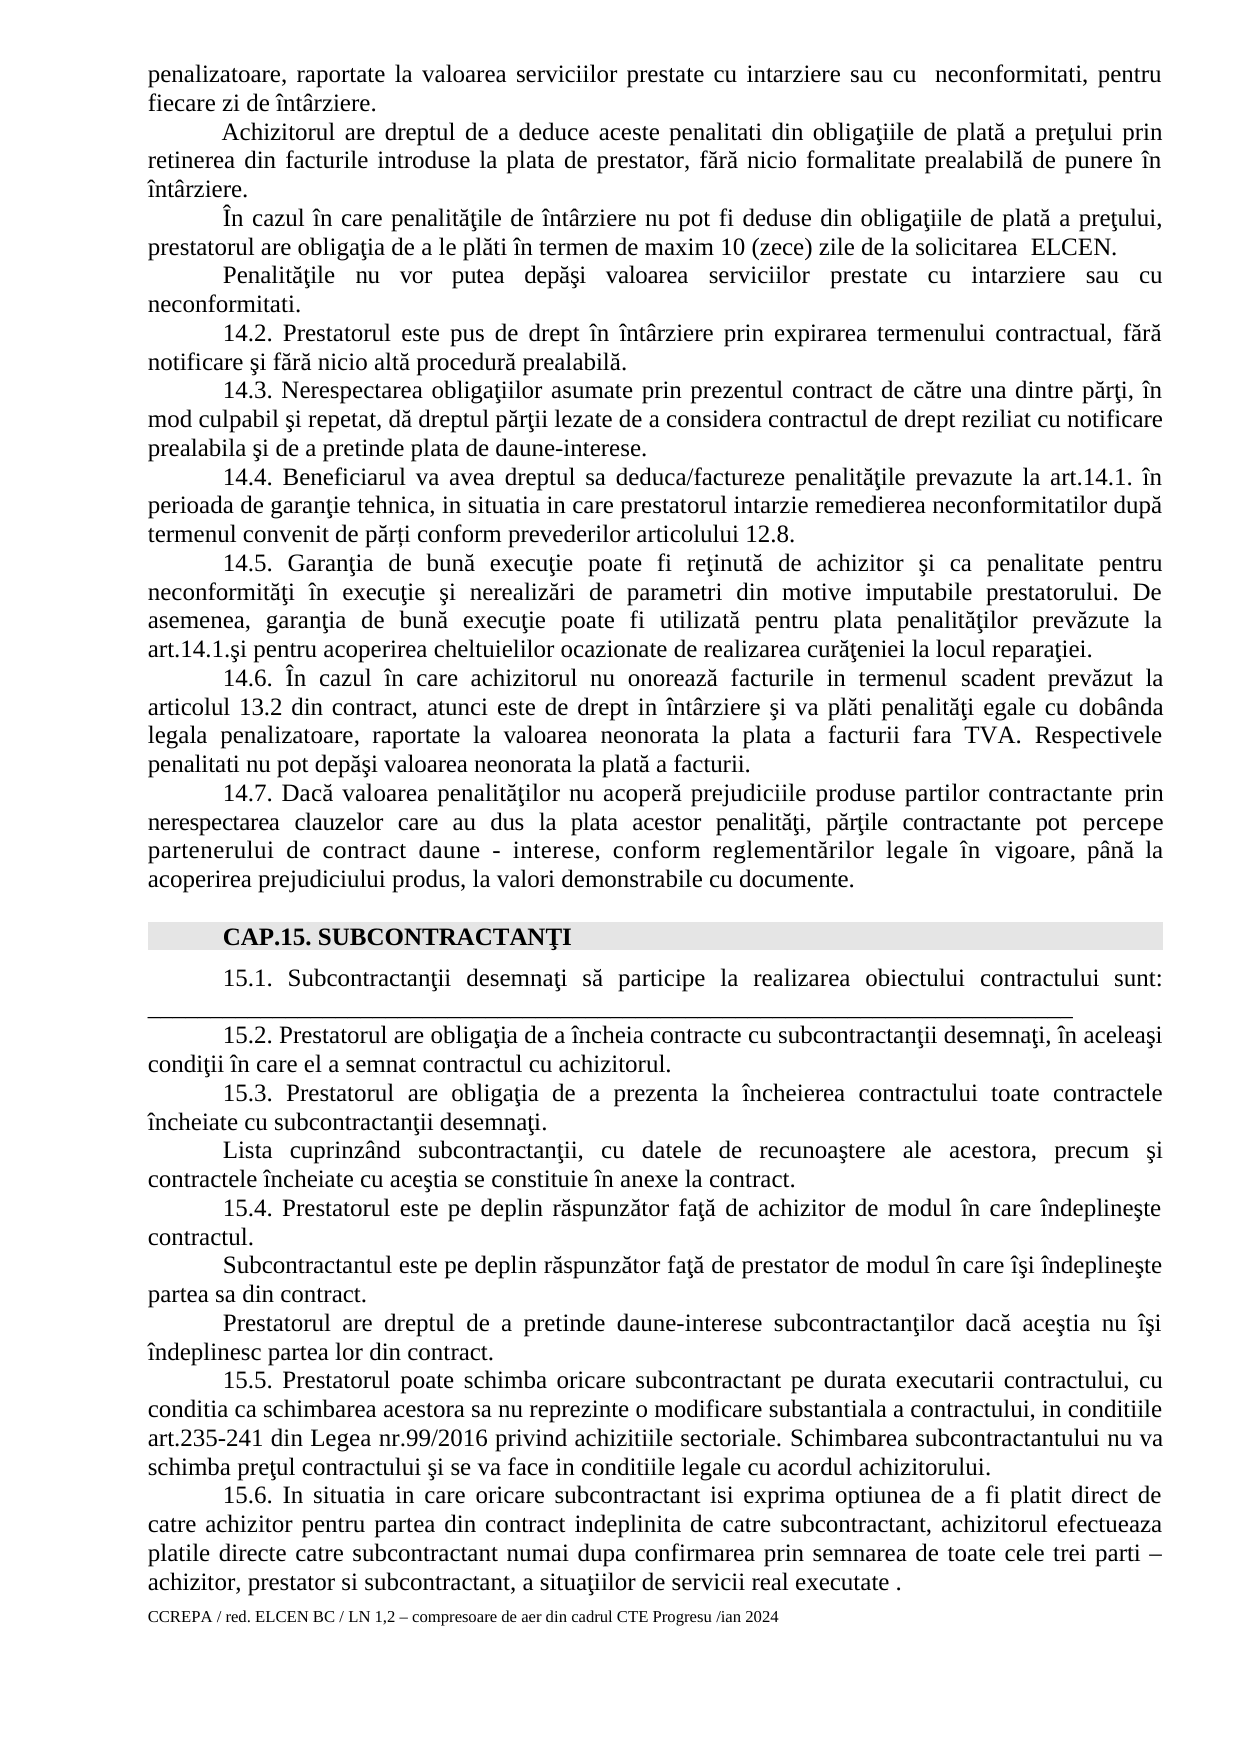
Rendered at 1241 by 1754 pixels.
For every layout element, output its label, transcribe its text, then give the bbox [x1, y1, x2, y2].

text Penalităţile nu vor putea depăşi valoarea serviciilor prestate cu intarziere sau cu neconformitati. [148, 260, 1163, 318]
text 14.7. Dacă valoarea penalităţilor nu acoperă prejudiciile produse partilor contractante prin nerespectarea clauzelor care au dus la plata acestor penalităţi, părţile contractante pot percepe partenerului de contract daune - interese, conform reglementărilor legale în vigoare, până la acoperirea prejudiciului produs, la valori demonstrabile cu documente. [148, 778, 1163, 893]
text 15.3. Prestatorul are obligaţia de a prezenta la încheierea contractului toate contractele încheiate cu subcontractanţii desemnaţi. [148, 1078, 1163, 1135]
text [148, 59, 1163, 117]
text 14.3. Nerespectarea obligaţiilor asumate prin prezentul contract de către una dintre părţi, în mod culpabil şi repetat, dă dreptul părţii lezate de a considera contractul de drept reziliat cu notificare prealabila şi de a pretinde plata de daune-interese. [148, 375, 1163, 462]
text 15.4. Prestatorul este pe deplin răspunzător faţă de achizitor de modul în care îndeplineşte contractul. [148, 1193, 1163, 1250]
text Achizitorul are dreptul de a deduce aceste penalitati din obligaţiile de plată a preţului prin retinerea din facturile introduse la plata de prestator, fără nicio formalitate prealabilă de punere în întârziere. [148, 117, 1163, 203]
text 14.2. Prestatorul este pus de drept în întârziere prin expirarea termenului contractual, fără notificare şi fără nicio altă procedură prealabilă. [148, 318, 1163, 375]
text 14.6. În cazul în care achizitorul nu onorează facturile in termenul scadent prevăzut la articolul 13.2 din contract, atunci este de drept in întârziere şi va plăti penalităţi egale cu dobânda legala penalizatoare, raportate la valoarea neonorata la plata a facturii fara TVA. Respectivele penalitati nu pot depăşi valoarea neonorata la plată a facturii. [148, 663, 1163, 778]
text 15.6. In situatia in care oricare subcontractant isi exprima optiunea de a fi platit direct de catre achizitor pentru partea din contract indeplinita de catre subcontractant, achizitorul efectueaza platile directe catre subcontractant numai dupa confirmarea prin semnarea de toate cele trei parti – achizitor, prestator si subcontractant, a situaţiilor de servicii real executate . [148, 1480, 1163, 1595]
text 15.2. Prestatorul are obligaţia de a încheia contracte cu subcontractanţii desemnaţi, în aceleaşi condiţii în care el a semnat contractul cu achizitorul. [148, 1020, 1163, 1078]
text Prestatorul are dreptul de a pretinde daune-interese subcontractanţilor dacă aceştia nu îşi îndeplinesc partea lor din contract. [148, 1308, 1163, 1365]
subtitle CAP.15. SUBCONTRACTANŢI [148, 922, 1163, 950]
text În cazul în care penalităţile de întârziere nu pot fi deduse din obligaţiile de plată a preţului, prestatorul are obligaţia de a le plăti în termen de maxim 10 (zece) zile de la solicitarea ELCEN. [148, 203, 1163, 260]
text Subcontractantul este pe deplin răspunzător faţă de prestator de modul în care îşi îndeplineşte partea sa din contract. [148, 1250, 1163, 1308]
text 15.5. Prestatorul poate schimba oricare subcontractant pe durata executarii contractului, cu conditia ca schimbarea acestora sa nu reprezinte o modificare substantiala a contractului, in conditiile art.235-241 din Legea nr.99/2016 privind achizitiile sectoriale. Schimbarea subcontractantului nu va schimba preţul contractului şi se va face in conditiile legale cu acordul achizitorului. [148, 1365, 1163, 1480]
text 14.5. Garanţia de bună execuţie poate fi reţinută de achizitor şi ca penalitate pentru neconformităţi în execuţie şi nerealizări de parametri din motive imputabile prestatorului. De asemenea, garanţia de bună execuţie poate fi utilizată pentru plata penalităţilor prevăzute la art.14.1.şi pentru acoperirea cheltuielilor ocazionate de realizarea curăţeniei la locul reparaţiei. [148, 548, 1163, 663]
text Lista cuprinzând subcontractanţii, cu datele de recunoaştere ale acestora, precum şi contractele încheiate cu aceştia se constituie în anexe la contract. [148, 1135, 1163, 1193]
list 14.4. Beneficiarul va avea dreptul sa deduca/factureze penalităţile prevazute la art.14.1. în perioada de garanţie tehnica, in situatia in care prestatorul intarzie remedierea neconformitatilor după termenul convenit de părți conform prevederilor articolului 12.8. [148, 462, 1163, 548]
text 15.1. Subcontractanţii desemnaţi să participe la realizarea obiectului contractului sunt: __________________________________________________________________________ [148, 963, 1163, 1020]
